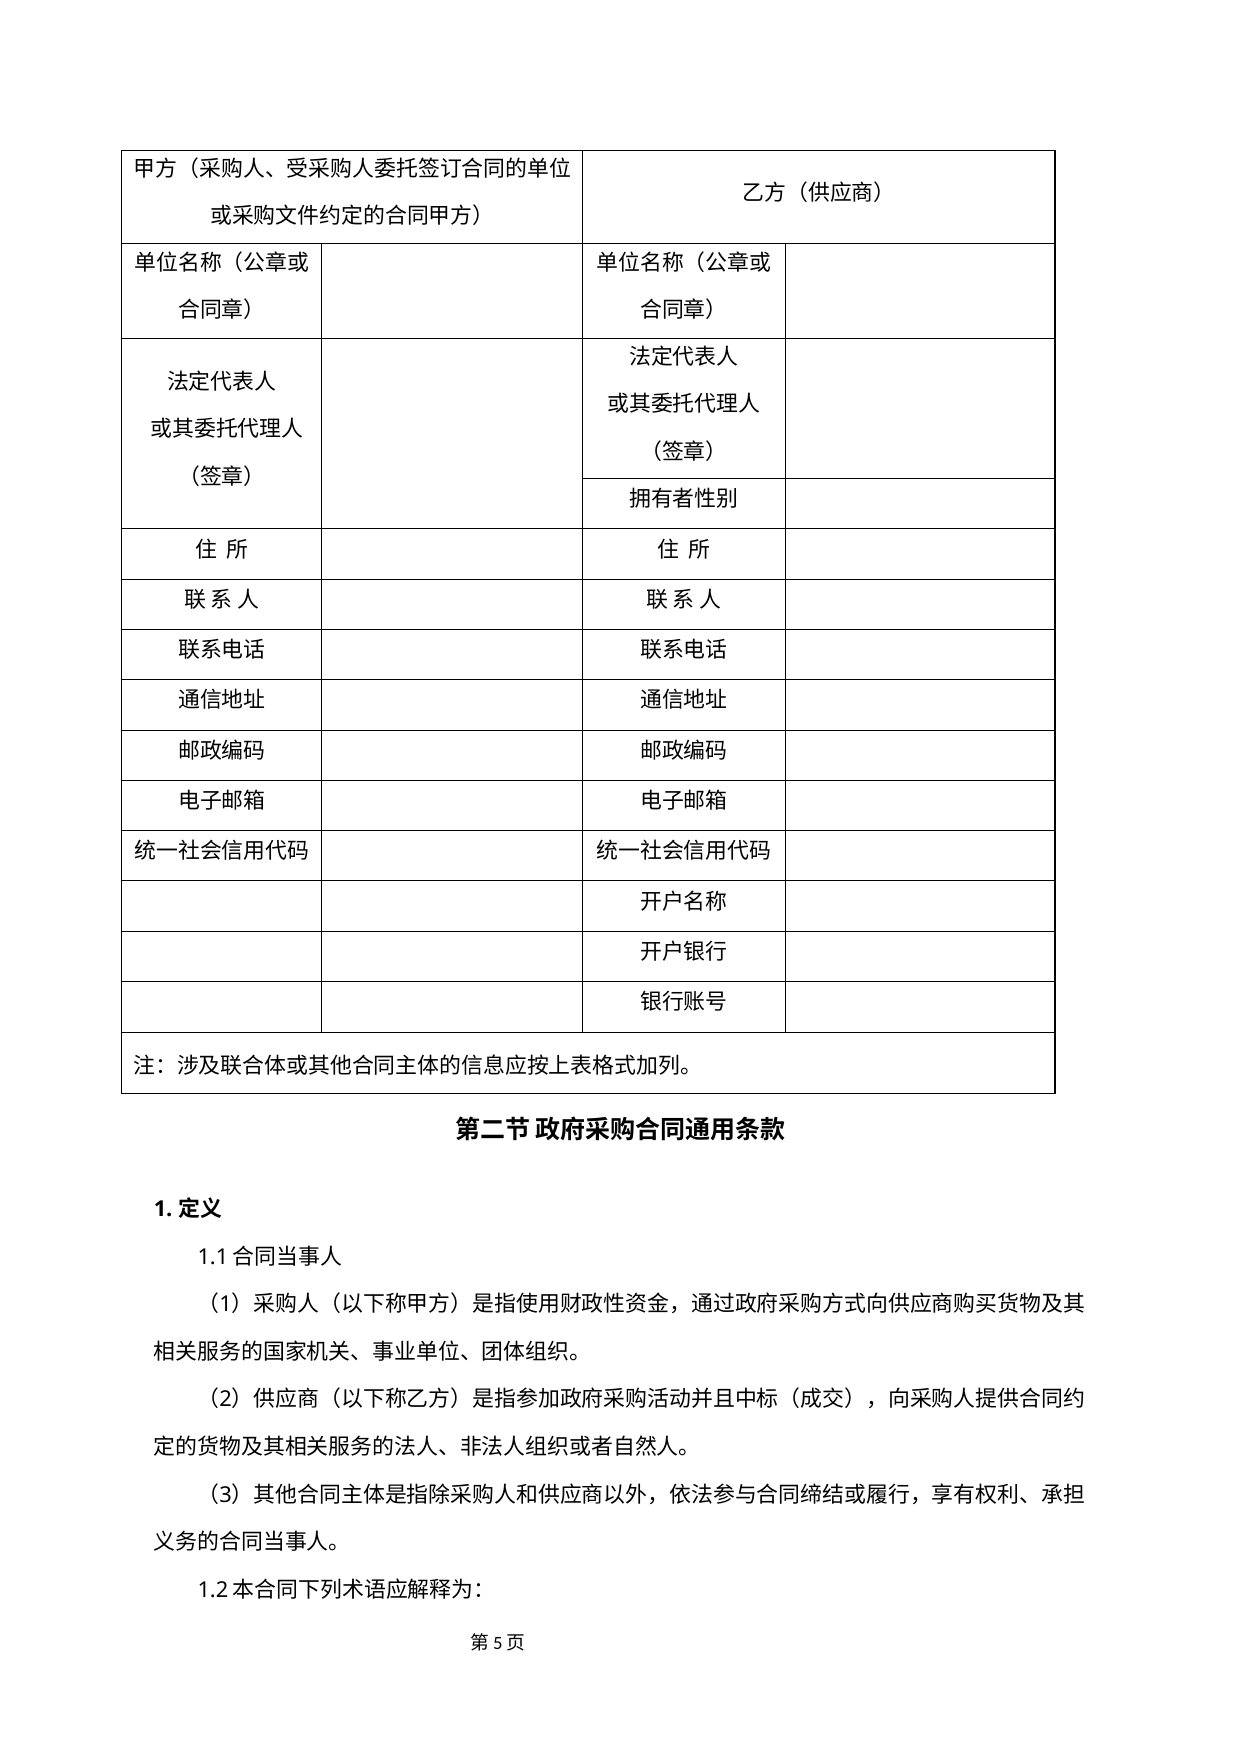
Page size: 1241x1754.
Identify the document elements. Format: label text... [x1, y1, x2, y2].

table_cell [322, 982, 582, 1031]
text 1.1合同当事人 [153, 1239, 1087, 1271]
table_cell [322, 831, 582, 880]
table_cell [122, 982, 321, 1031]
table_cell 电子邮箱 [122, 781, 321, 830]
table_cell [786, 881, 1054, 931]
table_cell [322, 680, 582, 729]
table_cell 邮政编码 [122, 731, 321, 780]
table_header 乙方（供应商） [583, 151, 1054, 243]
table_cell [786, 479, 1054, 528]
table_cell 联 系 人 [583, 580, 785, 629]
table_cell 通信地址 [122, 680, 321, 729]
table_cell 联 系 人 [122, 580, 321, 629]
table_cell [322, 339, 582, 528]
table_header 甲方（采购人、受采购人委托签订合同的单位或采购文件约定的合同甲方） [122, 151, 582, 243]
table_cell [322, 529, 582, 578]
table_cell [322, 932, 582, 981]
table_cell [786, 680, 1054, 729]
table_cell [322, 580, 582, 629]
text 1. 定义 [153, 1191, 1087, 1223]
table_cell [786, 630, 1054, 679]
table_cell 电子邮箱 [583, 781, 785, 830]
table_cell 银行账号 [583, 982, 785, 1031]
table_cell [786, 529, 1054, 578]
table_cell 拥有者性别 [583, 479, 785, 528]
table_cell [322, 881, 582, 931]
table_cell 单位名称（公章或合同章） [122, 244, 321, 338]
table_cell [786, 781, 1054, 830]
text 1.2本合同下列术语应解释为： [153, 1572, 1087, 1603]
table_cell [786, 580, 1054, 629]
table_cell 法定代表人 或其委托代理人（签章） [122, 339, 321, 528]
table_cell 邮政编码 [583, 731, 785, 780]
table_cell [322, 244, 582, 338]
table_cell [786, 982, 1054, 1031]
table_cell [122, 932, 321, 981]
text （3）其他合同主体是指除采购人和供应商以外，依法参与合同缔结或履行，享有权利、承担义务的合同当事人。 [153, 1477, 1087, 1556]
table_cell 开户名称 [583, 881, 785, 931]
table_cell [786, 339, 1054, 478]
table_cell 联系电话 [583, 630, 785, 679]
subtitle 第二节 政府采购合同通用条款 [153, 1110, 1087, 1146]
table_cell 统一社会信用代码 [583, 831, 785, 880]
table_cell 住 所 [122, 529, 321, 578]
table_cell 注：涉及联合体或其他合同主体的信息应按上表格式加列。 [122, 1033, 1054, 1092]
table_cell [322, 630, 582, 679]
table_cell [786, 831, 1054, 880]
table_cell 单位名称（公章或合同章） [583, 244, 785, 338]
table_cell 住 所 [583, 529, 785, 578]
table_cell [786, 244, 1054, 338]
table_cell 通信地址 [583, 680, 785, 729]
table_cell 统一社会信用代码 [122, 831, 321, 880]
text （2）供应商（以下称乙方）是指参加政府采购活动并且中标（成交），向采购人提供合同约定的货物及其相关服务的法人、非法人组织或者自然人。 [153, 1381, 1087, 1461]
table_cell 联系电话 [122, 630, 321, 679]
table_cell [322, 781, 582, 830]
table_cell 开户银行 [583, 932, 785, 981]
text （1）采购人（以下称甲方）是指使用财政性资金，通过政府采购方式向供应商购买货物及其相关服务的国家机关、事业单位、团体组织。 [153, 1286, 1087, 1366]
table_cell [786, 932, 1054, 981]
table_cell [786, 731, 1054, 780]
table_cell 法定代表人 或其委托代理人（签章） [583, 339, 785, 478]
table_cell [122, 881, 321, 931]
table_cell [322, 731, 582, 780]
